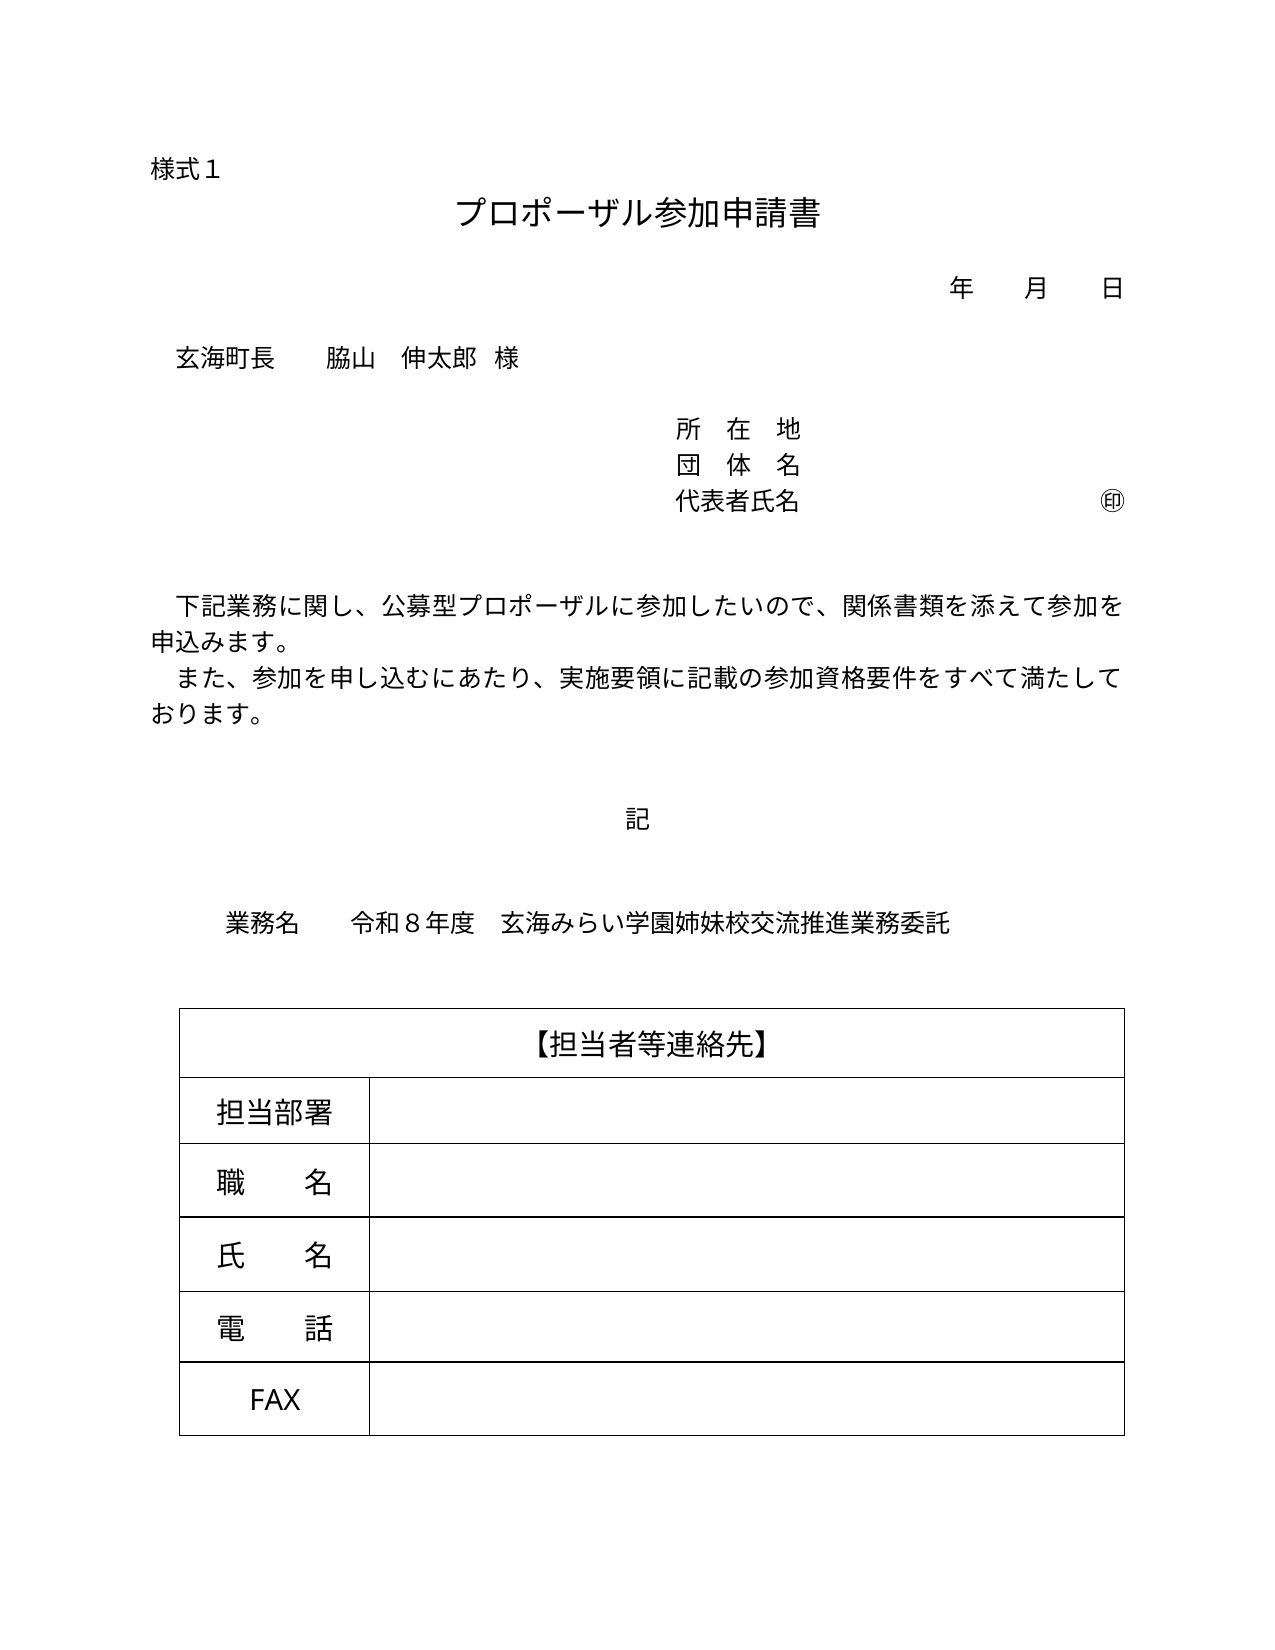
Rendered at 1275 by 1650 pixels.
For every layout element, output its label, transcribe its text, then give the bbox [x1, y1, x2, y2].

table_cell 電 話 [180, 1292, 369, 1361]
table_cell FAX [180, 1363, 369, 1435]
text 団 体 名 [676, 445, 1125, 482]
table_cell [370, 1218, 1124, 1291]
text 下記業務に関し、公募型プロポーザルに参加したいので、関係書類を添えて参加を申込みます。 [150, 586, 1125, 658]
table_cell [370, 1078, 1124, 1143]
table_cell 氏 名 [180, 1218, 369, 1291]
table_cell 担当部署 [180, 1078, 369, 1143]
text 代表者氏名 ㊞ [150, 482, 1125, 518]
text 業務名 令和８年度 玄海みらい学園姉妹校交流推進業務委託 [150, 903, 1125, 940]
table_cell [370, 1144, 1124, 1216]
table_cell [370, 1363, 1124, 1435]
table_cell [370, 1292, 1124, 1361]
text プロポーザル参加申請書 [150, 186, 1125, 234]
table_header 【担当者等連絡先】 [180, 1009, 1124, 1077]
text 様式１ [150, 150, 1125, 186]
table_cell 職 名 [180, 1144, 369, 1216]
text 所 在 地 [676, 409, 1125, 445]
text 玄海町長 脇山 伸太郎 様 [150, 339, 1125, 375]
text 年 月 日 [150, 268, 1125, 305]
text 記 [150, 799, 1125, 835]
text また、参加を申し込むにあたり、実施要領に記載の参加資格要件をすべて満たしております。 [150, 658, 1125, 731]
